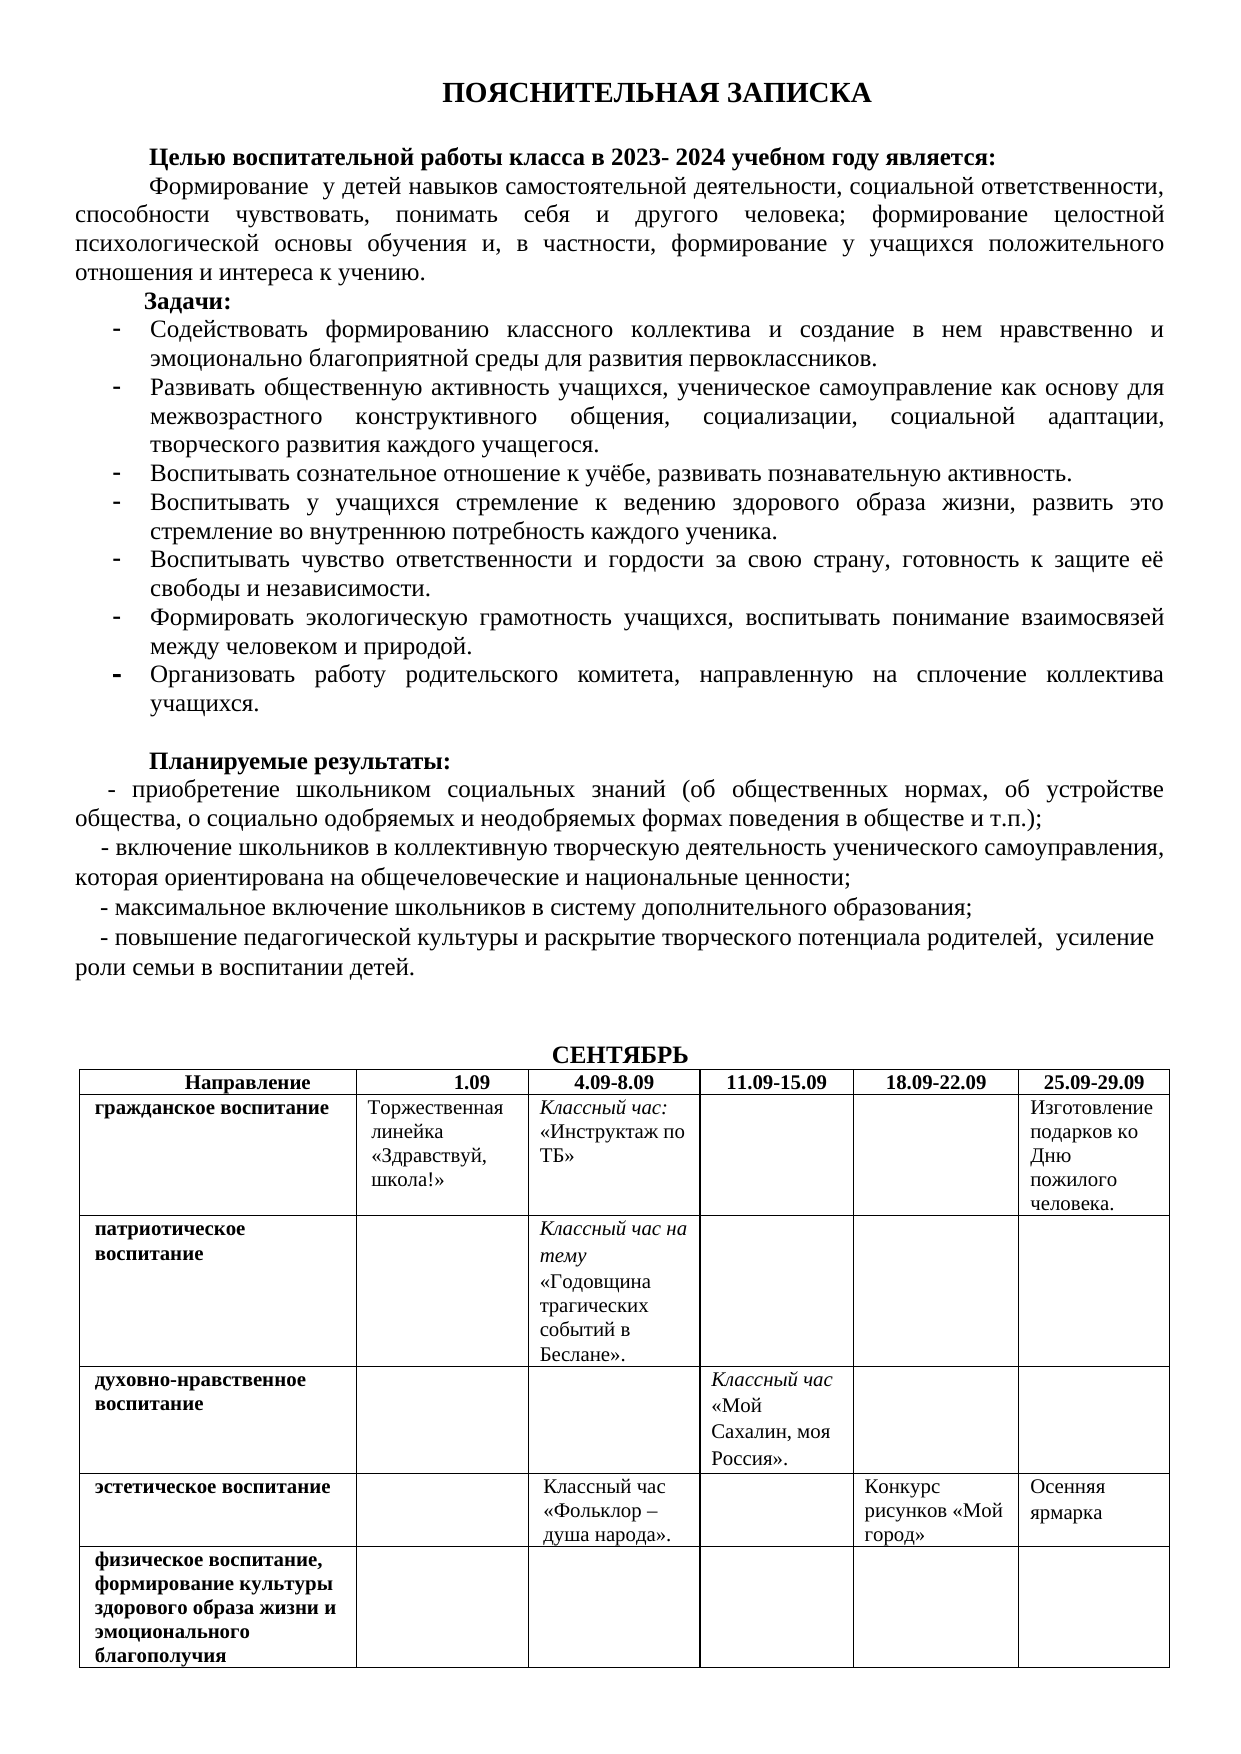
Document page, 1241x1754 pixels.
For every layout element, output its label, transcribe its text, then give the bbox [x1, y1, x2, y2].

table_cell [1019, 1216, 1169, 1366]
table_cell [1019, 1547, 1169, 1667]
table_cell гражданское воспитание [80, 1095, 356, 1215]
text Планируемые результаты: [75, 746, 1165, 774]
table_cell [854, 1547, 1018, 1667]
list Содействовать формированию классного коллектива и создание в нем нравственно и эмоционально благоприятной среды для развития первоклассников. [112, 314, 1165, 372]
table_cell Классный час: «Инструктаж по ТБ» [529, 1095, 699, 1215]
table_cell [357, 1474, 528, 1546]
table_cell Классный час «Мой Сахалин, моя Россия». [701, 1367, 853, 1473]
table_cell Конкурс рисунков «Мой город» [854, 1474, 1018, 1546]
text - включение школьников в коллективную творческую деятельность ученического самоуправления, которая ориентирована на общечеловеческие и национальные ценности; [75, 832, 1165, 891]
table_cell физическое воспитание, формирование культуры здорового образа жизни и эмоционального благополучия [80, 1547, 356, 1667]
text - повышение педагогической культуры и раскрытие творческого потенциала родителей, усиление роли семьи в воспитании детей. [75, 922, 1165, 981]
table_cell [854, 1095, 1018, 1215]
table_header 1.09 [357, 1070, 528, 1094]
list Воспитывать у учащихся стремление к ведению здорового образа жизни, развить это стремление во внутреннюю потребность каждого ученика. [112, 487, 1165, 544]
table_header Направление [80, 1070, 356, 1094]
table_cell [357, 1216, 528, 1366]
table_cell эстетическое воспитание [80, 1474, 356, 1546]
text - приобретение школьником социальных знаний (об общественных нормах, об устройстве общества, о социально одобряемых и неодобряемых формах поведения в обществе и т.п.); [75, 774, 1165, 832]
table_cell [357, 1367, 528, 1473]
text Задачи: [75, 286, 1165, 314]
table_cell [701, 1095, 853, 1215]
table_header 11.09-15.09 [701, 1070, 853, 1094]
table_cell [529, 1547, 699, 1667]
list Воспитывать чувство ответственности и гордости за свою страну, готовность к защите её свободы и независимости. [112, 544, 1165, 602]
table_cell [854, 1216, 1018, 1366]
list Формировать экологическую грамотность учащихся, воспитывать понимание взаимосвязей между человеком и природой. [112, 602, 1165, 659]
list Организовать работу родительского комитета, направленную на сплочение коллектива учащихся. [112, 659, 1165, 717]
table_cell [701, 1474, 853, 1546]
table_cell Изготовление подарков ко Дню пожилого человека. [1019, 1095, 1169, 1215]
text Целью воспитательной работы класса в 2023- 2024 учебном году является: [75, 142, 1165, 171]
text Формирование у детей навыков самостоятельной деятельности, социальной ответственности, способности чувствовать, понимать себя и другого человека; формирование целостной психологической основы обучения и, в частности, формирование у учащихся положительного отношения и интереса к учению. [75, 171, 1165, 286]
table_cell [701, 1216, 853, 1366]
table_cell [701, 1547, 853, 1667]
table_cell Классный час на тему «Годовщина трагических событий в Беслане». [529, 1216, 699, 1366]
table_cell Осенняя ярмарка [1019, 1474, 1169, 1546]
table_header 4.09-8.09 [529, 1070, 699, 1094]
text - максимальное включение школьников в систему дополнительного образования; [75, 892, 1165, 921]
table_cell патриотическое воспитание [80, 1216, 356, 1366]
table_header 18.09-22.09 [854, 1070, 1018, 1094]
table_cell духовно-нравственное воспитание [80, 1367, 356, 1473]
list Воспитывать сознательное отношение к учёбе, развивать познавательную активность. [112, 458, 1165, 487]
table_cell Торжественная линейка «Здравствуй, школа!» [357, 1095, 528, 1215]
table_cell [529, 1367, 699, 1473]
list Развивать общественную активность учащихся, ученическое самоуправление как основу для межвозрастного конструктивного общения, социализации, социальной адаптации, творческого развития каждого учащегося. [112, 372, 1165, 458]
table_header 25.09-29.09 [1019, 1070, 1169, 1094]
text ПОЯСНИТЕЛЬНАЯ ЗАПИСКА [75, 75, 1165, 108]
table_cell [1019, 1367, 1169, 1473]
table_cell [357, 1547, 528, 1667]
table_cell Классный час «Фольклор – душа народа». [529, 1474, 699, 1546]
table_cell [854, 1367, 1018, 1473]
text СЕНТЯБРЬ [75, 1040, 1165, 1069]
